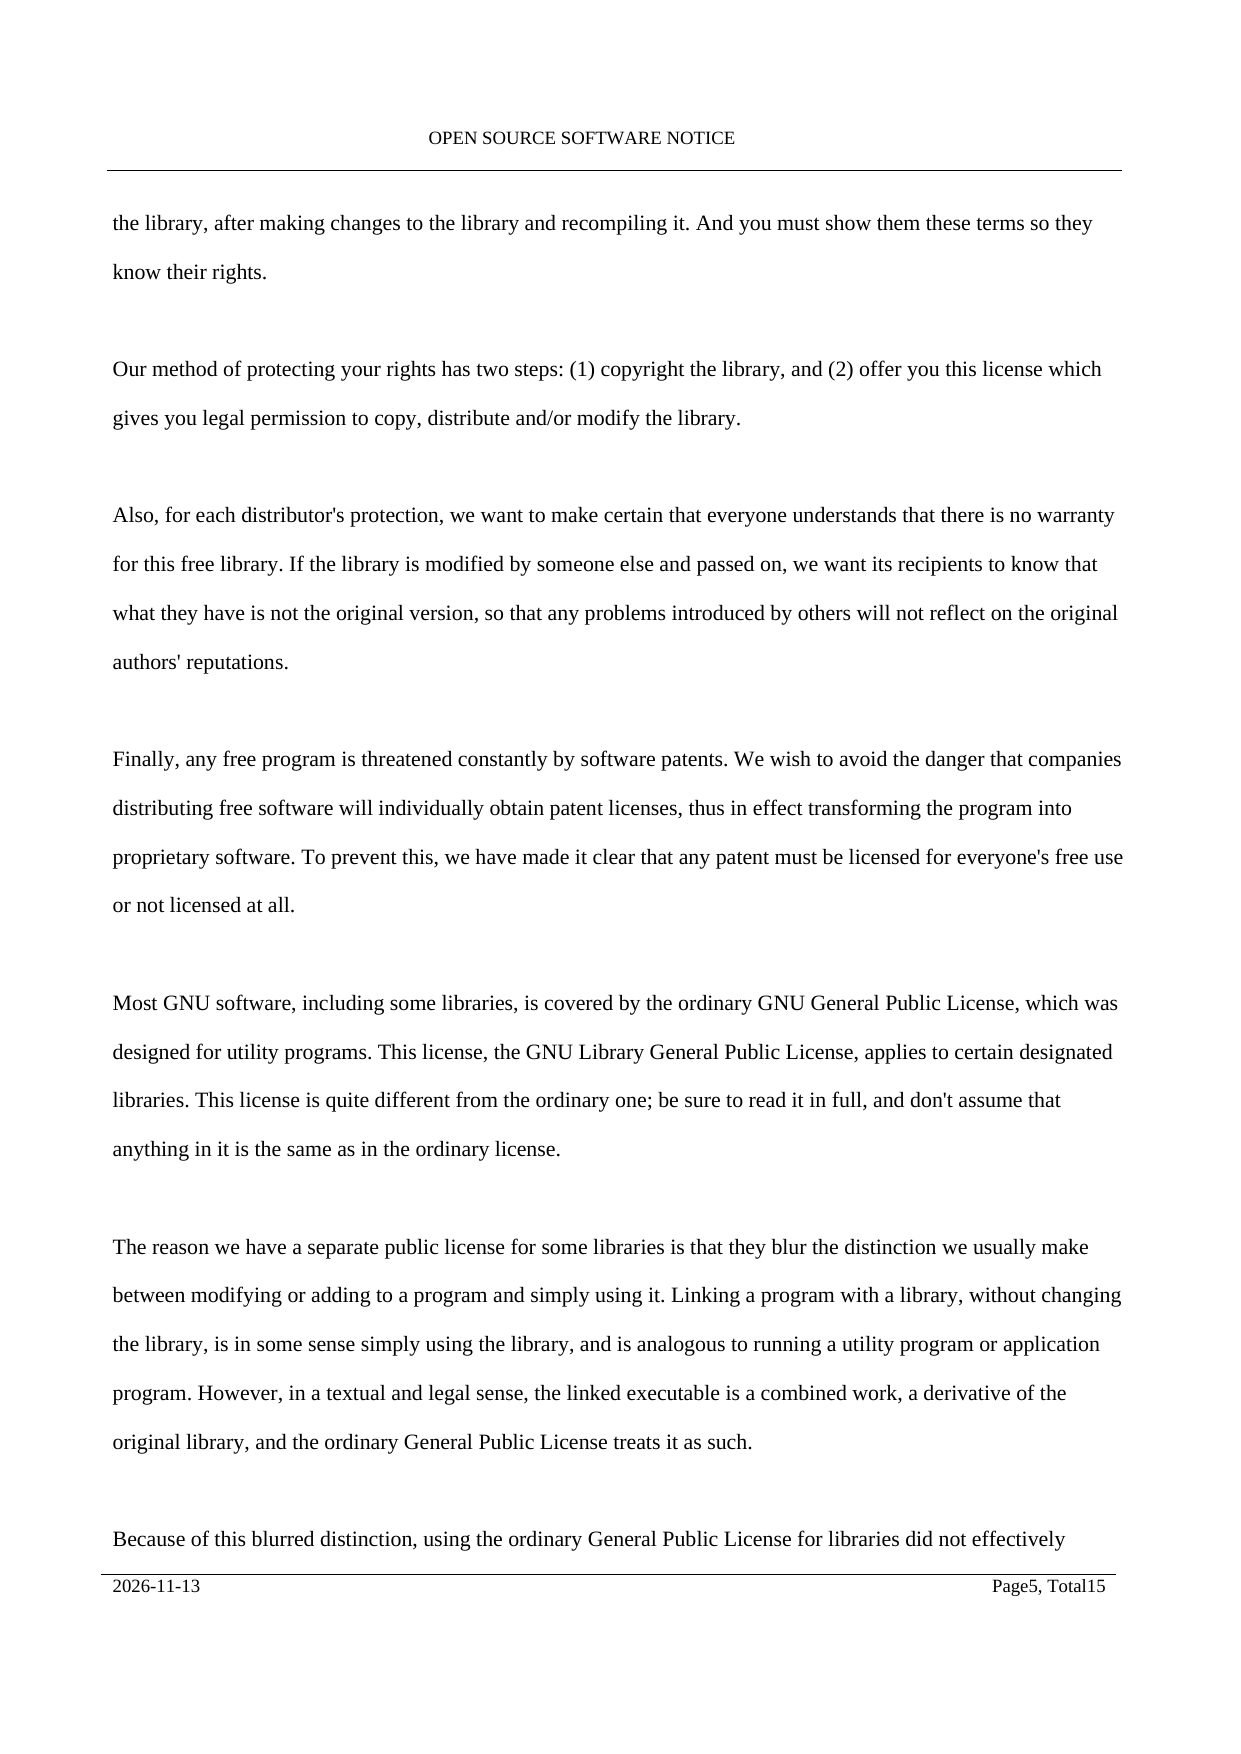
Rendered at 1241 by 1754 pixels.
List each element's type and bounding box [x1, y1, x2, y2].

text [112, 206, 1128, 1555]
